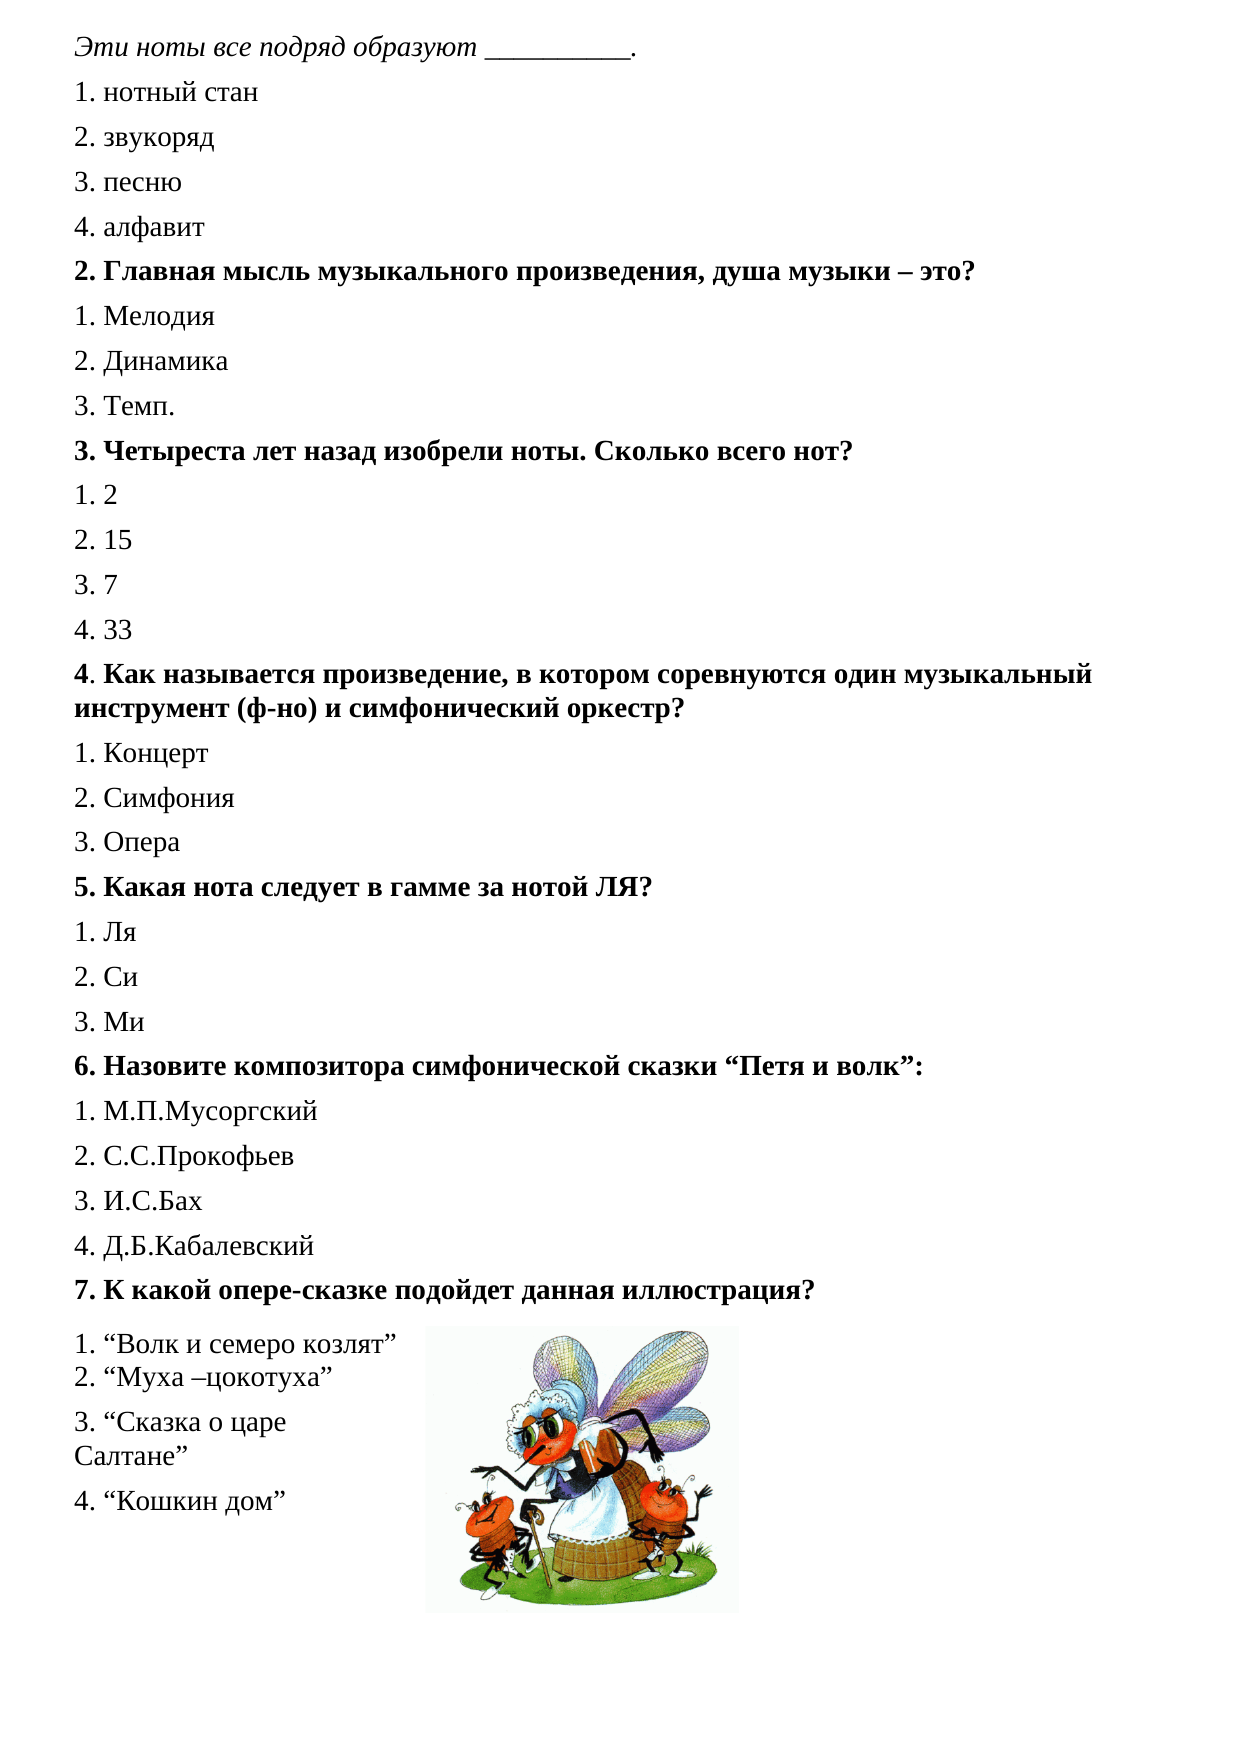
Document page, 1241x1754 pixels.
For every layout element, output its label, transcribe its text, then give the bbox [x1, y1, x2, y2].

text 7. К какой опере-сказке подойдет данная иллюстрация? [74, 1272, 1181, 1306]
text 3. Темп. [74, 388, 1181, 421]
table_header 1. “Волк и семеро козлят” 2. “Муха –цокотуха” 3. “Сказка о царе Салтане” 4. “Кошкин дом” [65, 1317, 417, 1621]
text 4. 33 [74, 612, 1181, 645]
text 3. Четыреста лет назад изобрели ноты. Сколько всего нот? [74, 433, 1181, 466]
text 2. Симфония [74, 780, 1181, 813]
text 1. Мелодия [74, 298, 1181, 332]
text Эти ноты все подряд образуют __________. [74, 29, 1181, 63]
text 4. Д.Б.Кабалевский [74, 1228, 1181, 1261]
text 1. Концерт [74, 735, 1181, 768]
text 3. 7 [74, 567, 1181, 601]
text 2. Си [74, 959, 1181, 992]
text 6. Назовите композитора симфонической сказки “Петя и волк”: [74, 1048, 1181, 1082]
text 3. Ми [74, 1004, 1181, 1037]
text 2. звукоряд [74, 119, 1181, 153]
text 3. Опера [74, 824, 1181, 858]
text 3. И.С.Бах [74, 1183, 1181, 1216]
text 3. песню [74, 164, 1181, 197]
text 4. алфавит [74, 209, 1181, 242]
text 1. 2 [74, 477, 1181, 511]
text 1. Ля [74, 914, 1181, 948]
text 1. М.П.Мусоргский [74, 1093, 1181, 1127]
text 2. 15 [74, 522, 1181, 556]
picture [425, 1326, 739, 1613]
text 2. Главная мысль музыкального произведения, душа музыки – это? [74, 253, 1181, 287]
table_header [417, 1317, 751, 1621]
text 2. С.С.Прокофьев [74, 1138, 1181, 1172]
text 2. Динамика [74, 343, 1181, 377]
text 5. Какая нота следует в гамме за нотой ЛЯ? [74, 869, 1181, 903]
text 4. Как называется произведение, в котором соревнуются один музыкальный инструмент (ф-но) и симфонический оркестр? [74, 657, 1181, 724]
text 1. нотный стан [74, 74, 1181, 108]
